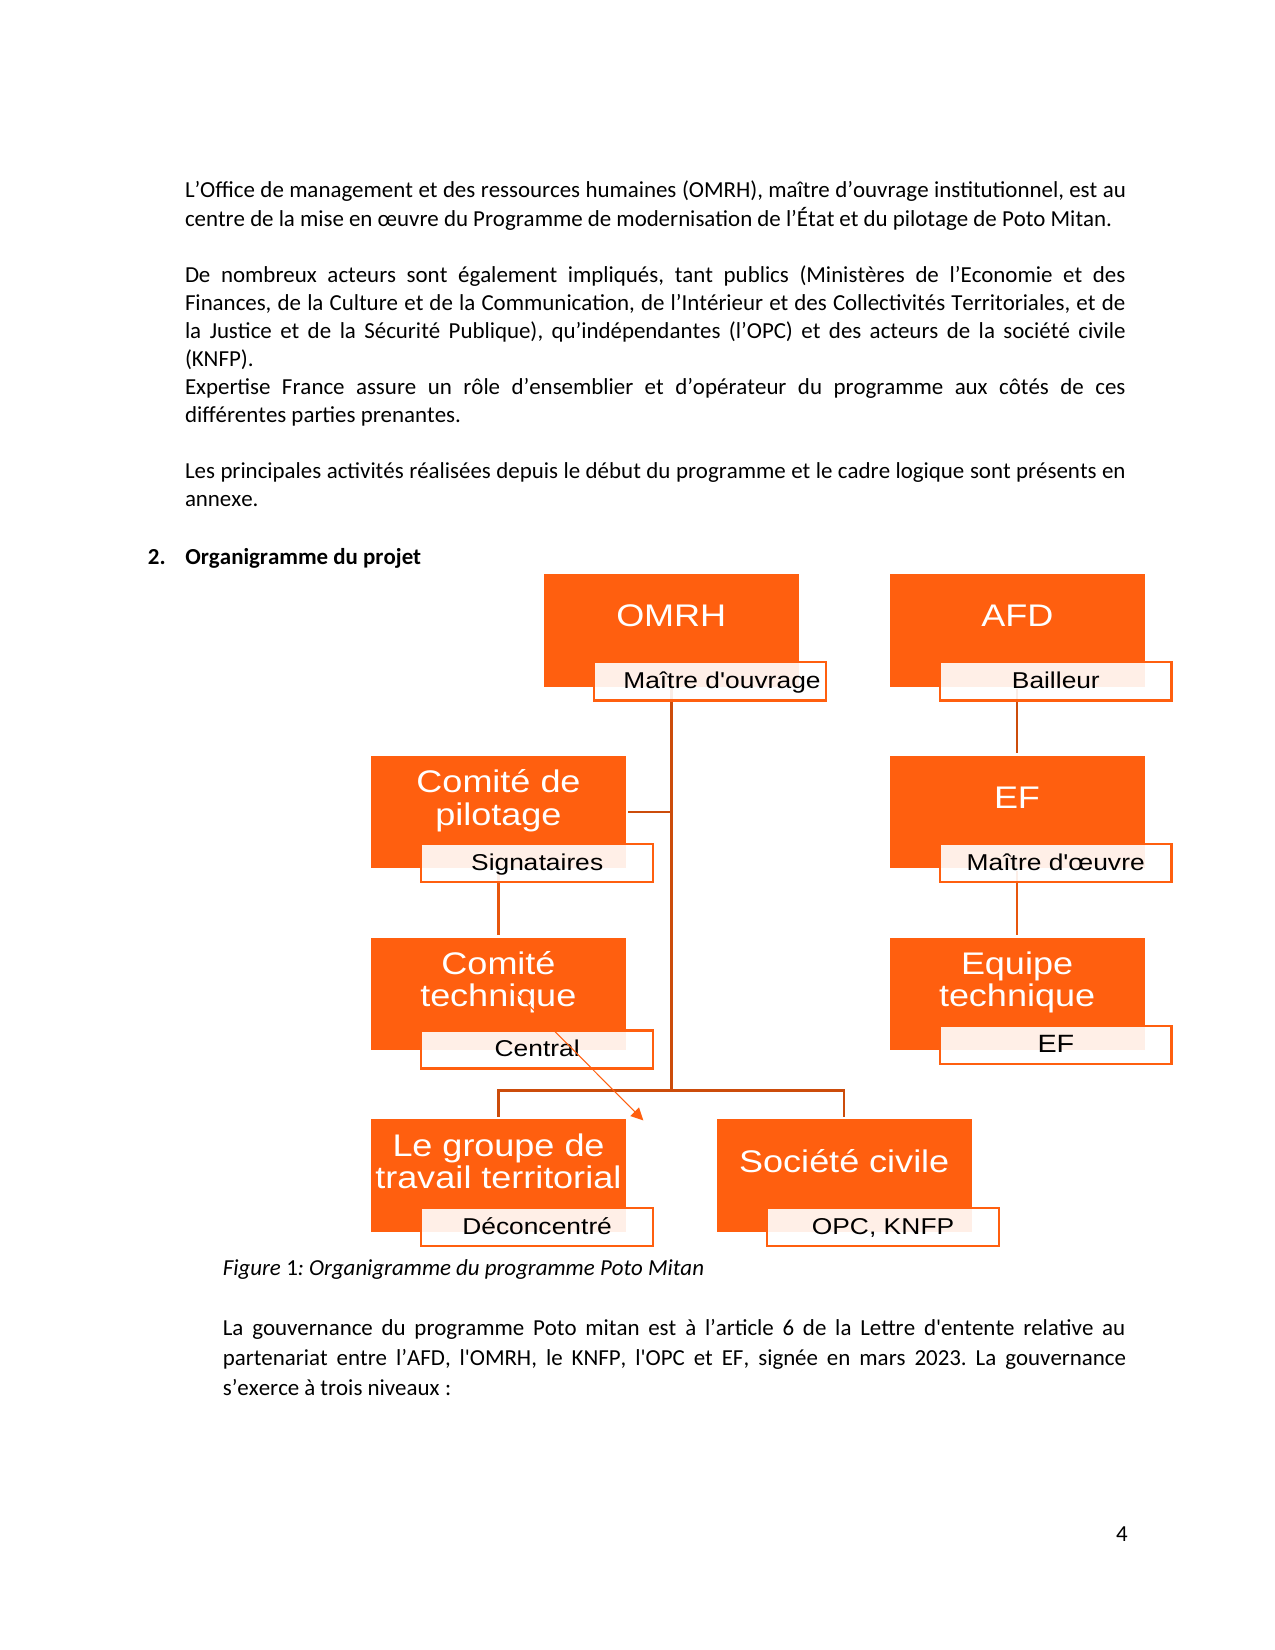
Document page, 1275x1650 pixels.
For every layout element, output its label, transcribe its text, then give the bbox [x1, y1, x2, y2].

text Expertise France assure un rôle d’ensemblier et d’opérateur du programme aux côtés de ces différentes parties prenantes. [185, 372, 1127, 428]
text De nombreux acteurs sont également impliqués, tant publics (Ministères de l’Economie et des Finances, de la Culture et de la Communication, de l’Intérieur et des Collectivités Territoriales, et de la Justice et de la Sécurité Publique), qu’indépendantes (l’OPC) et des acteurs de la société civile (KNFP). [185, 260, 1127, 372]
list Figure 1: Organigramme du programme Poto Mitan [223, 1253, 1127, 1281]
text L’Office de management et des ressources humaines (OMRH), maître d’ouvrage institutionnel, est au centre de la mise en œuvre du Programme de modernisation de l’État et du pilotage de Poto Mitan. [185, 176, 1127, 232]
text Les principales activités réalisées depuis le début du programme et le cadre logique sont présents en annexe. [185, 456, 1127, 512]
list La gouvernance du programme Poto mitan est à l’article 6 de la Lettre d'entente relative au partenariat entre l’AFD, l'OMRH, le KNFP, l'OPC et EF, signée en mars 2023. La gouvernance s’exerce à trois niveaux : [223, 1313, 1127, 1402]
list Organigramme du projet [148, 542, 1127, 570]
